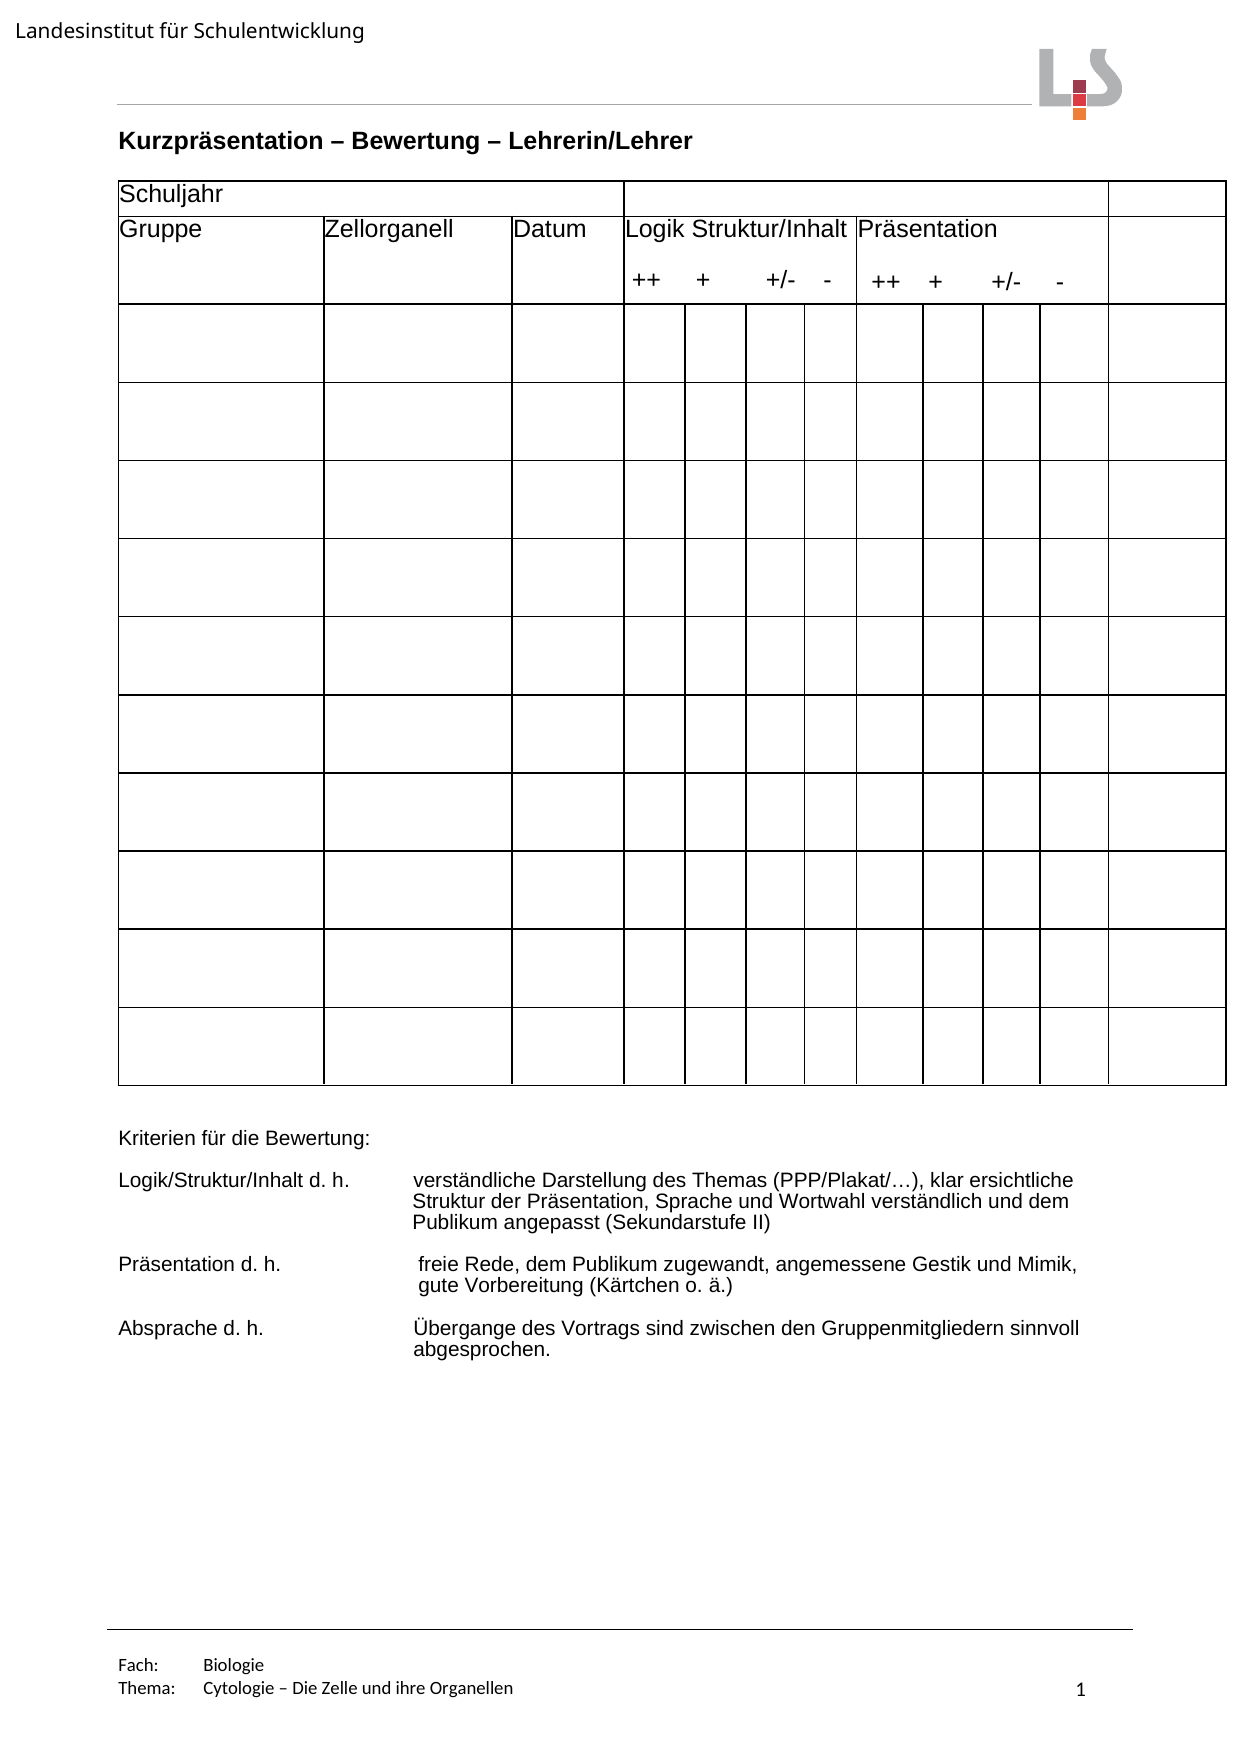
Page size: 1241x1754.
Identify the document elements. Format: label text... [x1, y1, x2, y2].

text Absprache d. h. Übergange des Vortrags sind zwischen den Gruppenmitgliedern sinnvoll [118, 1318, 1122, 1339]
table_cell [686, 461, 745, 538]
table_cell [984, 383, 1039, 459]
table_cell [984, 774, 1039, 850]
table_cell [1041, 383, 1108, 459]
table_cell [119, 1008, 323, 1084]
table_cell [1041, 539, 1108, 616]
table_cell [924, 1008, 982, 1084]
table_cell [119, 461, 323, 538]
table_cell [686, 305, 745, 381]
table_cell [625, 617, 684, 694]
table_cell [686, 774, 745, 850]
table_cell [119, 930, 323, 1006]
table_cell [686, 383, 745, 459]
table_cell [119, 617, 323, 694]
table_cell [1109, 774, 1225, 850]
table_cell [805, 774, 856, 850]
table_cell [1109, 696, 1225, 772]
table_cell [857, 852, 922, 928]
table_cell [857, 539, 922, 616]
table_cell [325, 305, 511, 381]
table_cell [924, 383, 982, 459]
table_cell [1041, 930, 1108, 1006]
table_cell [513, 1008, 623, 1084]
table_cell [325, 617, 511, 694]
table_cell [325, 539, 511, 616]
table_cell [1041, 774, 1108, 850]
table_cell [747, 383, 804, 459]
table_cell [924, 774, 982, 850]
table_cell [747, 1008, 804, 1084]
table_cell [513, 617, 623, 694]
table_cell [857, 696, 922, 772]
table_cell [325, 383, 511, 459]
table_cell [325, 930, 511, 1006]
table_cell [924, 305, 982, 381]
table_cell [1041, 696, 1108, 772]
table_cell [513, 774, 623, 850]
text Publikum angepasst (Sekundarstufe II) [118, 1213, 1122, 1234]
table_cell [625, 461, 684, 538]
table_cell [513, 383, 623, 459]
table_cell [924, 539, 982, 616]
table_cell [119, 774, 323, 850]
table_cell [1041, 1008, 1108, 1084]
table_header [625, 182, 1108, 216]
table_cell [924, 930, 982, 1006]
table_cell [924, 852, 982, 928]
table_cell [625, 930, 684, 1006]
table_cell [325, 1008, 511, 1084]
table_cell [625, 774, 684, 850]
table_cell [513, 539, 623, 616]
table_cell [686, 930, 745, 1006]
table_cell [1109, 617, 1225, 694]
table_cell [984, 305, 1039, 381]
table_cell [325, 461, 511, 538]
table_cell [625, 1008, 684, 1084]
table_cell [325, 696, 511, 772]
table_header [1109, 182, 1225, 216]
table_cell [805, 539, 856, 616]
table_cell [686, 617, 745, 694]
table_cell [513, 461, 623, 538]
table_cell [857, 383, 922, 459]
table_cell [747, 539, 804, 616]
text Kriterien für die Bewertung: [118, 1128, 1122, 1149]
table_cell [513, 696, 623, 772]
table_cell [513, 305, 623, 381]
table_cell [857, 774, 922, 850]
text Logik/Struktur/Inhalt d. h. verständliche Darstellung des Themas (PPP/Plakat/…), klar ersichtliche [118, 1171, 1122, 1192]
table_cell [857, 930, 922, 1006]
table_cell [513, 930, 623, 1006]
table_cell [625, 305, 684, 381]
table_cell Datum [513, 217, 623, 303]
table_cell [625, 383, 684, 459]
table_cell [984, 539, 1039, 616]
table_cell [686, 539, 745, 616]
table_cell [1109, 305, 1225, 381]
table_cell [119, 383, 323, 459]
table_cell Gruppe [119, 217, 323, 303]
table_cell [1109, 461, 1225, 538]
table_cell [805, 383, 856, 459]
table_cell [747, 461, 804, 538]
table_cell [747, 305, 804, 381]
table_cell [805, 461, 856, 538]
table_cell [1109, 930, 1225, 1006]
table_cell [1109, 852, 1225, 928]
table_cell [857, 1008, 922, 1084]
table_cell [625, 539, 684, 616]
text Kurzpräsentation – Bewertung – Lehrerin/Lehrer [118, 129, 1122, 154]
table_cell [805, 305, 856, 381]
table_cell [747, 617, 804, 694]
table_cell [747, 696, 804, 772]
table_cell [924, 696, 982, 772]
table_cell [984, 461, 1039, 538]
table_cell [805, 617, 856, 694]
table_cell [625, 696, 684, 772]
table_cell [1041, 461, 1108, 538]
table_cell [513, 852, 623, 928]
text abgesprochen. [118, 1339, 1122, 1361]
table_cell [984, 696, 1039, 772]
table_cell [857, 305, 922, 381]
table_cell [119, 696, 323, 772]
table_cell [325, 774, 511, 850]
table_cell [686, 1008, 745, 1084]
table_cell [1109, 539, 1225, 616]
table_cell [747, 852, 804, 928]
table_cell [686, 852, 745, 928]
table_cell [984, 1008, 1039, 1084]
table_cell [1109, 1008, 1225, 1084]
table_cell [984, 617, 1039, 694]
table_cell [625, 852, 684, 928]
table_cell [805, 1008, 856, 1084]
table_cell [805, 852, 856, 928]
table_cell [1041, 617, 1108, 694]
table_cell [805, 930, 856, 1006]
table_cell [119, 305, 323, 381]
table_cell [857, 617, 922, 694]
table_cell [325, 852, 511, 928]
text Struktur der Präsentation, Sprache und Wortwahl verständlich und dem [118, 1192, 1122, 1213]
table_cell Zellorganell [325, 217, 511, 303]
table_cell [747, 930, 804, 1006]
table_cell Präsentation ++ + +/- - [857, 217, 1108, 303]
table_cell [924, 461, 982, 538]
table_cell Logik Struktur/Inhalt ++ + +/- - [625, 217, 856, 303]
table_cell [924, 617, 982, 694]
table_cell [1041, 305, 1108, 381]
table_cell [805, 696, 856, 772]
table_cell [984, 930, 1039, 1006]
table_cell [984, 852, 1039, 928]
table_header Schuljahr [119, 182, 623, 216]
table_cell [1041, 852, 1108, 928]
text Präsentation d. h. freie Rede, dem Publikum zugewandt, angemessene Gestik und Mimik, gute Vorbereitung (Kärtchen o. ä.) [118, 1255, 1122, 1297]
table_cell [747, 774, 804, 850]
table_cell [119, 539, 323, 616]
table_cell [1109, 217, 1225, 303]
table_cell [857, 461, 922, 538]
table_cell [1109, 383, 1225, 459]
table_cell [686, 696, 745, 772]
table_cell [119, 852, 323, 928]
